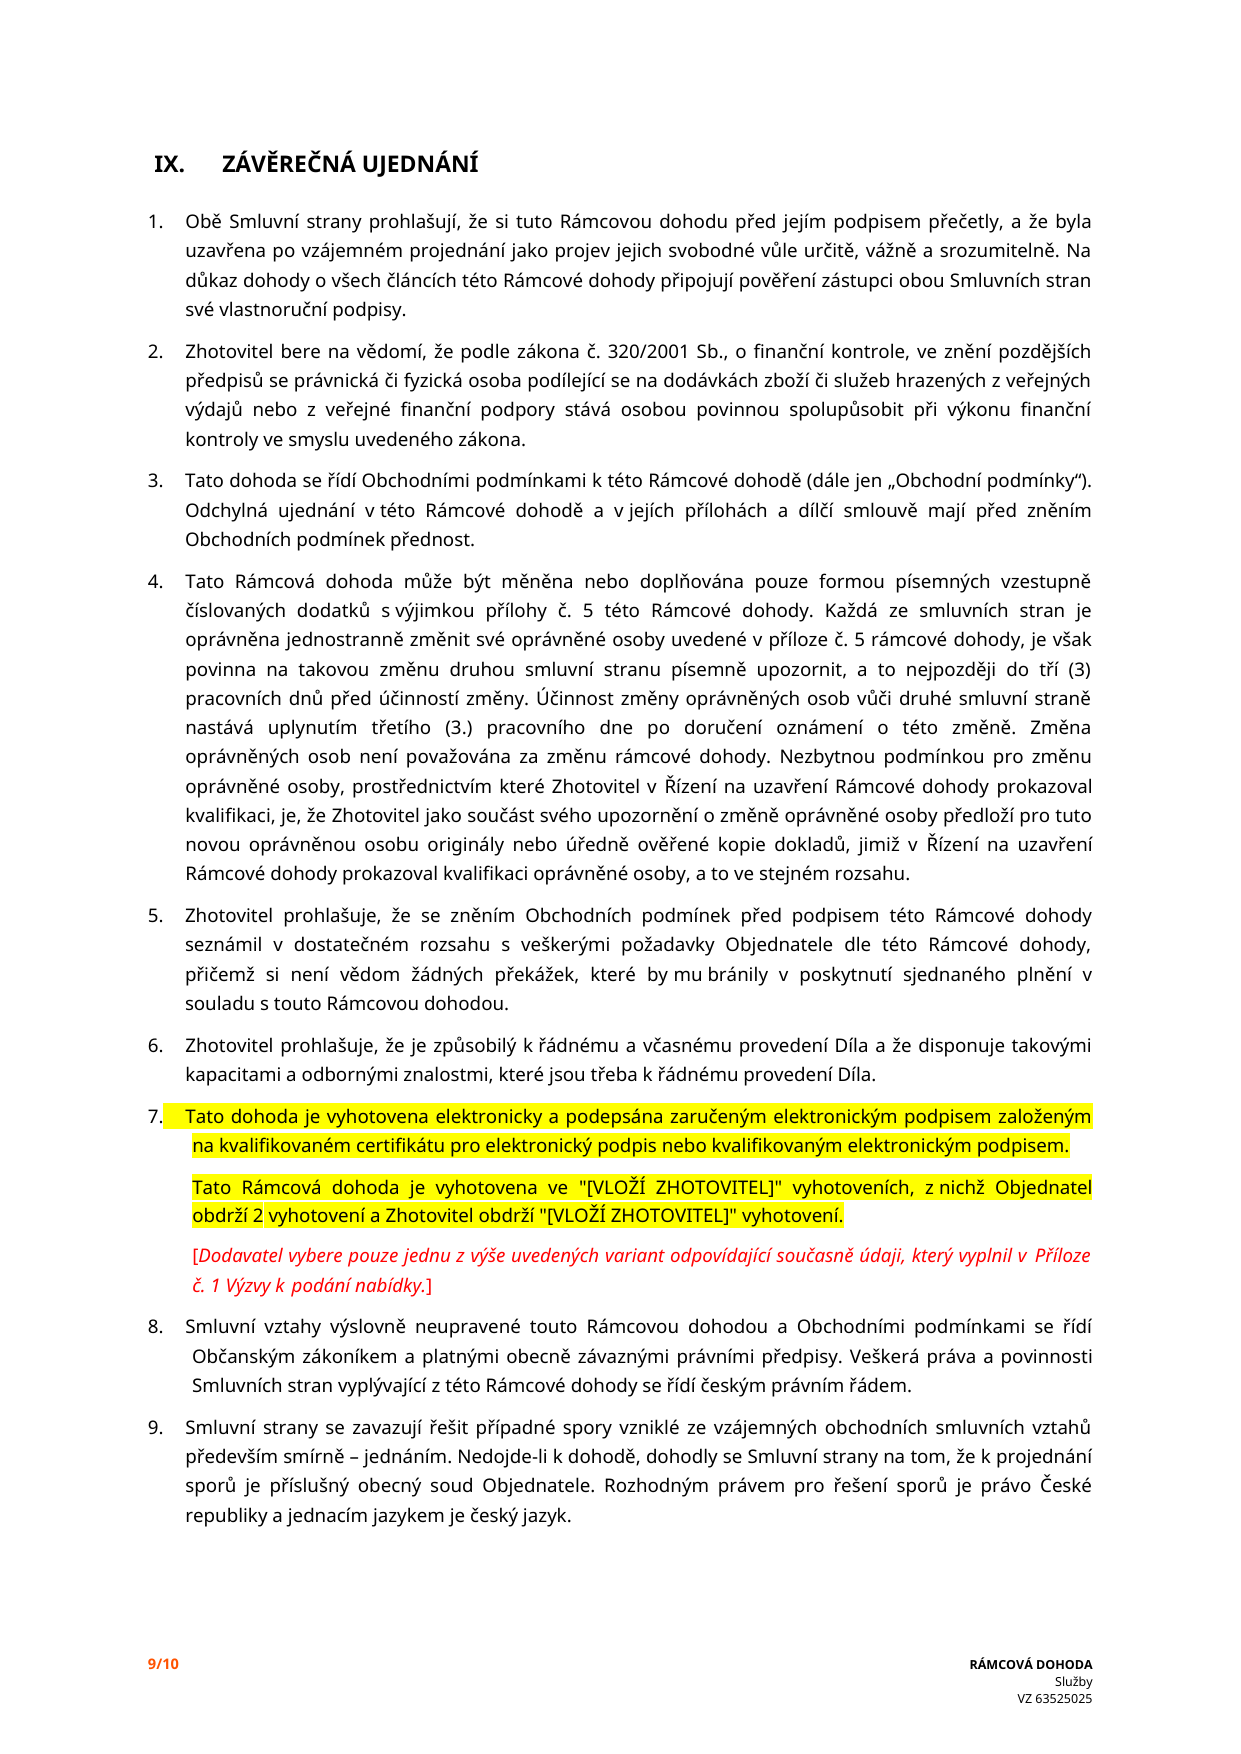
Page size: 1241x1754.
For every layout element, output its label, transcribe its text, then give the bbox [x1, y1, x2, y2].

list Tato Rámcová dohoda je vyhotovena ve "[VLOŽÍ ZHOTOVITEL]" vyhotoveních, z nichž Objednatel obdrží 2 vyhotovení a Zhotovitel obdrží "[VLOŽÍ ZHOTOVITEL]" vyhotovení. [192, 1174, 1093, 1228]
list Zhotovitel prohlašuje, že se zněním Obchodních podmínek před podpisem této Rámcové dohody seznámil v dostatečném rozsahu s veškerými požadavky Objednatele dle této Rámcové dohody, přičemž si není vědom žádných překážek, které by mu bránily v poskytnutí sjednaného plnění v souladu s touto Rámcovou dohodou. [148, 902, 1093, 1016]
list Tato dohoda se řídí Obchodními podmínkami k této Rámcové dohodě (dále jen „Obchodní podmínky“). Odchylná ujednání v této Rámcové dohodě a v jejích přílohách a dílčí smlouvě mají před zněním Obchodních podmínek přednost. [148, 468, 1093, 552]
list Smluvní vztahy výslovně neupravené touto Rámcovou dohodou a Obchodními podmínkami se řídí Občanským zákoníkem a platnými obecně závaznými právními předpisy. Veškerá práva a povinnosti Smluvních stran vyplývající z této Rámcové dohody se řídí českým právním řádem. [148, 1314, 1093, 1398]
list Tato dohoda je vyhotovena elektronicky a podepsána zaručeným elektronickým podpisem založeným na kvalifikovaném certifikátu pro elektronický podpis nebo kvalifikovaným elektronickým podpisem. [148, 1103, 1093, 1158]
list Zhotovitel prohlašuje, že je způsobilý k řádnému a včasnému provedení Díla a že disponuje takovými kapacitami a odbornými znalostmi, které jsou třeba k řádnému provedení Díla. [148, 1032, 1093, 1087]
list Tato Rámcová dohoda může být měněna nebo doplňována pouze formou písemných vzestupně číslovaných dodatků s výjimkou přílohy č. 5 této Rámcové dohody. Každá ze smluvních stran je oprávněna jednostranně změnit své oprávněné osoby uvedené v příloze č. 5 rámcové dohody, je však povinna na takovou změnu druhou smluvní stranu písemně upozornit, a to nejpozději do tří (3) pracovních dnů před účinností změny. Účinnost změny oprávněných osob vůči druhé smluvní straně nastává uplynutím třetího (3.) pracovního dne po doručení oznámení o této změně. Změna oprávněných osob není považována za změnu rámcové dohody. Nezbytnou podmínkou pro změnu oprávněné osoby, prostřednictvím které Zhotovitel v Řízení na uzavření Rámcové dohody prokazoval kvalifikaci, je, že Zhotovitel jako součást svého upozornění o změně oprávněné osoby předloží pro tuto novou oprávněnou osobu originály nebo úředně ověřené kopie dokladů, jimiž v Řízení na uzavření Rámcové dohody prokazoval kvalifikaci oprávněné osoby, a to ve stejném rozsahu. [148, 568, 1093, 886]
list Smluvní strany se zavazují řešit případné spory vzniklé ze vzájemných obchodních smluvních vztahů především smírně – jednáním. Nedojde-li k dohodě, dohodly se Smluvní strany na tom, že k projednání sporů je příslušný obecný soud Objednatele. Rozhodným právem pro řešení sporů je právo České republiky a jednacím jazykem je český jazyk. [148, 1414, 1093, 1527]
list Obě Smluvní strany prohlašují, že si tuto Rámcovou dohodu před jejím podpisem přečetly, a že byla uzavřena po vzájemném projednání jako projev jejich svobodné vůle určitě, vážně a srozumitelně. Na důkaz dohody o všech článcích této Rámcové dohody připojují pověření zástupci obou Smluvních stran své vlastnoruční podpisy. [148, 208, 1093, 322]
list Zhotovitel bere na vědomí, že podle zákona č. 320/2001 Sb., o finanční kontrole, ve znění pozdějších předpisů se právnická či fyzická osoba podílející se na dodávkách zboží či služeb hrazených z veřejných výdajů nebo z veřejné finanční podpory stává osobou povinnou spolupůsobit při výkonu finanční kontroly ve smyslu uvedeného zákona. [148, 338, 1093, 451]
text [Dodavatel vybere pouze jednu z výše uvedených variant odpovídající současně údaji, který vyplnil v Příloze č. 1 Výzvy k podání nabídky.] [192, 1243, 1093, 1297]
list ZÁVĚREČNÁ UJEDNÁNÍ [185, 148, 1093, 179]
